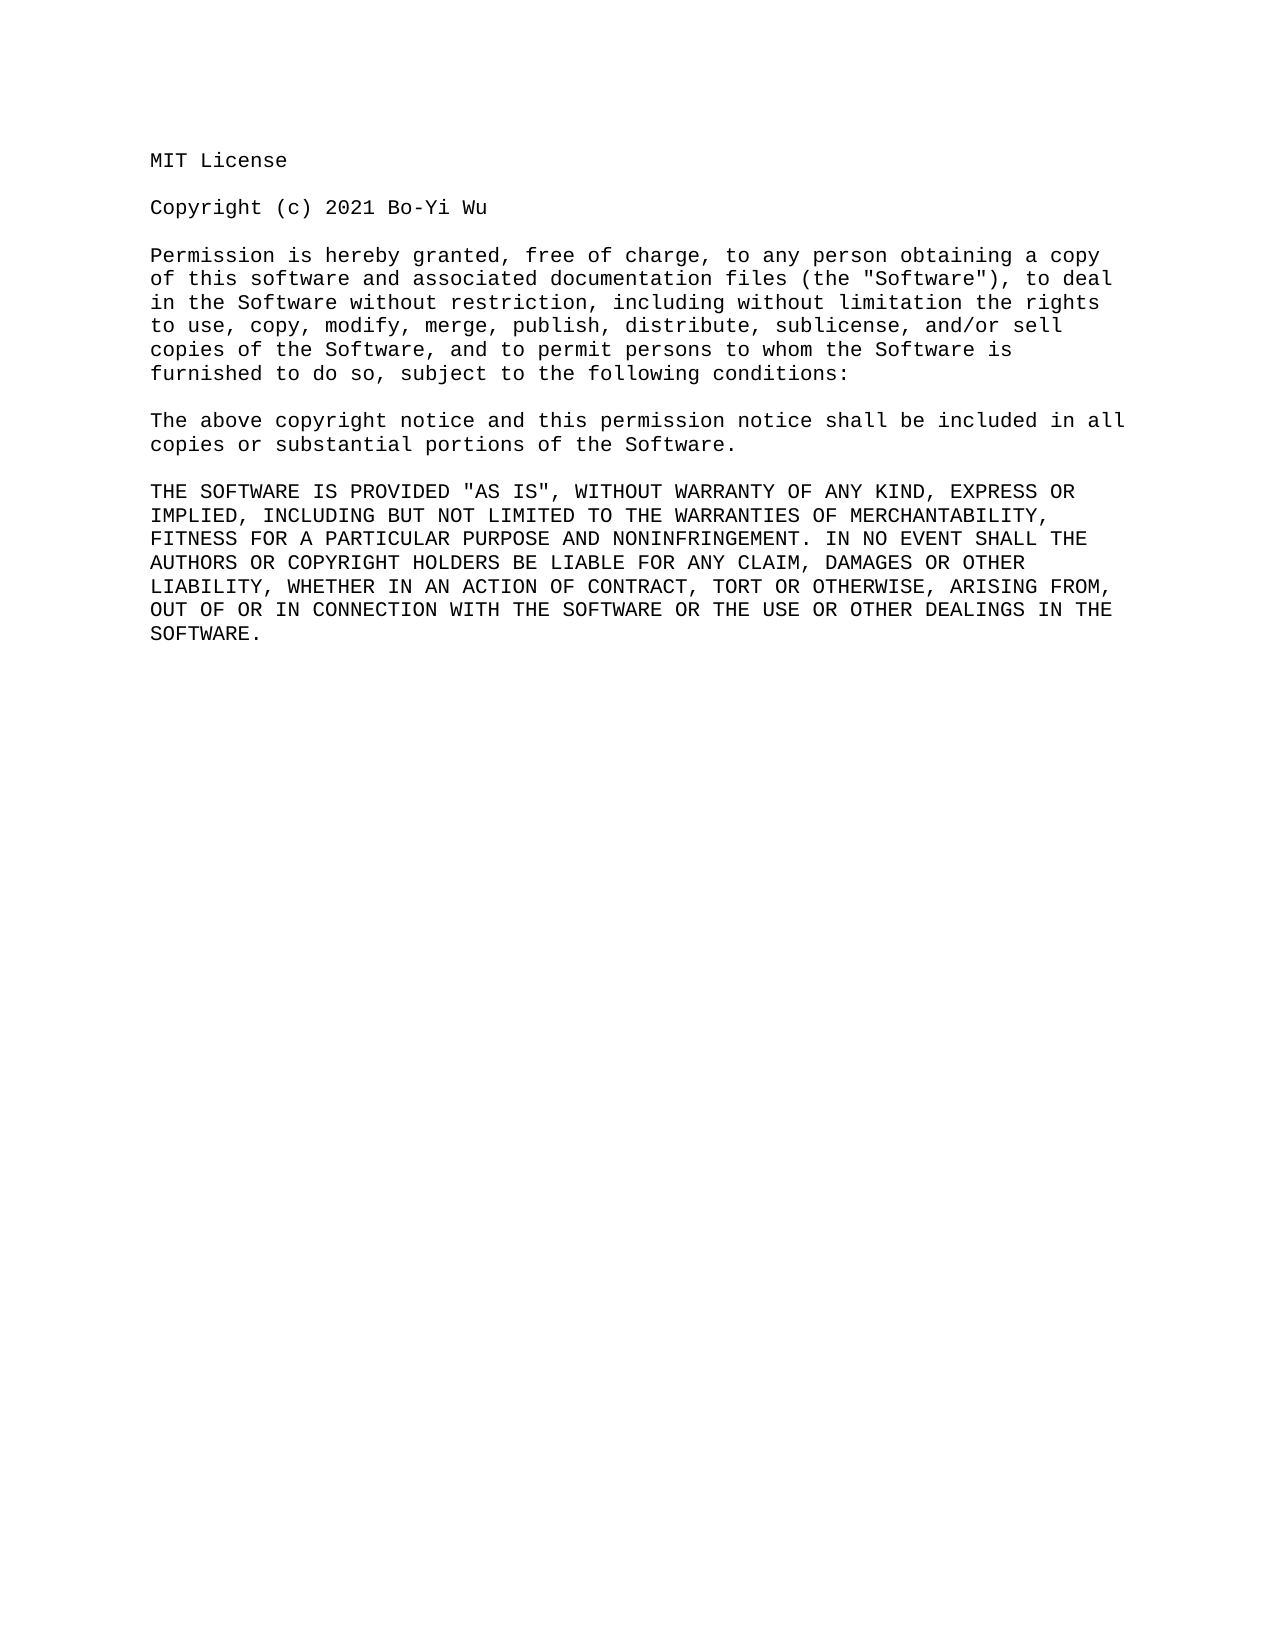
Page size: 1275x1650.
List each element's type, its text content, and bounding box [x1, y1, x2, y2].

text to use, copy, modify, merge, publish, distribute, sublicense, and/or sell [150, 316, 1125, 339]
text copies or substantial portions of the Software. [150, 434, 1125, 457]
text of this software and associated documentation files (the "Software"), to deal [150, 268, 1125, 292]
text FITNESS FOR A PARTICULAR PURPOSE AND NONINFRINGEMENT. IN NO EVENT SHALL THE [150, 528, 1125, 552]
text THE SOFTWARE IS PROVIDED "AS IS", WITHOUT WARRANTY OF ANY KIND, EXPRESS OR [150, 481, 1125, 505]
text OUT OF OR IN CONNECTION WITH THE SOFTWARE OR THE USE OR OTHER DEALINGS IN THE [150, 599, 1125, 623]
text copies of the Software, and to permit persons to whom the Software is [150, 339, 1125, 363]
text AUTHORS OR COPYRIGHT HOLDERS BE LIABLE FOR ANY CLAIM, DAMAGES OR OTHER [150, 552, 1125, 576]
text Copyright (c) 2021 Bo-Yi Wu [150, 197, 1125, 221]
text LIABILITY, WHETHER IN AN ACTION OF CONTRACT, TORT OR OTHERWISE, ARISING FROM, [150, 576, 1125, 599]
text IMPLIED, INCLUDING BUT NOT LIMITED TO THE WARRANTIES OF MERCHANTABILITY, [150, 505, 1125, 528]
text SOFTWARE. [150, 623, 1125, 647]
text in the Software without restriction, including without limitation the rights [150, 292, 1125, 316]
text Permission is hereby granted, free of charge, to any person obtaining a copy [150, 244, 1125, 268]
text The above copyright notice and this permission notice shall be included in all [150, 410, 1125, 434]
text furnished to do so, subject to the following conditions: [150, 363, 1125, 386]
text MIT License [150, 150, 1125, 174]
